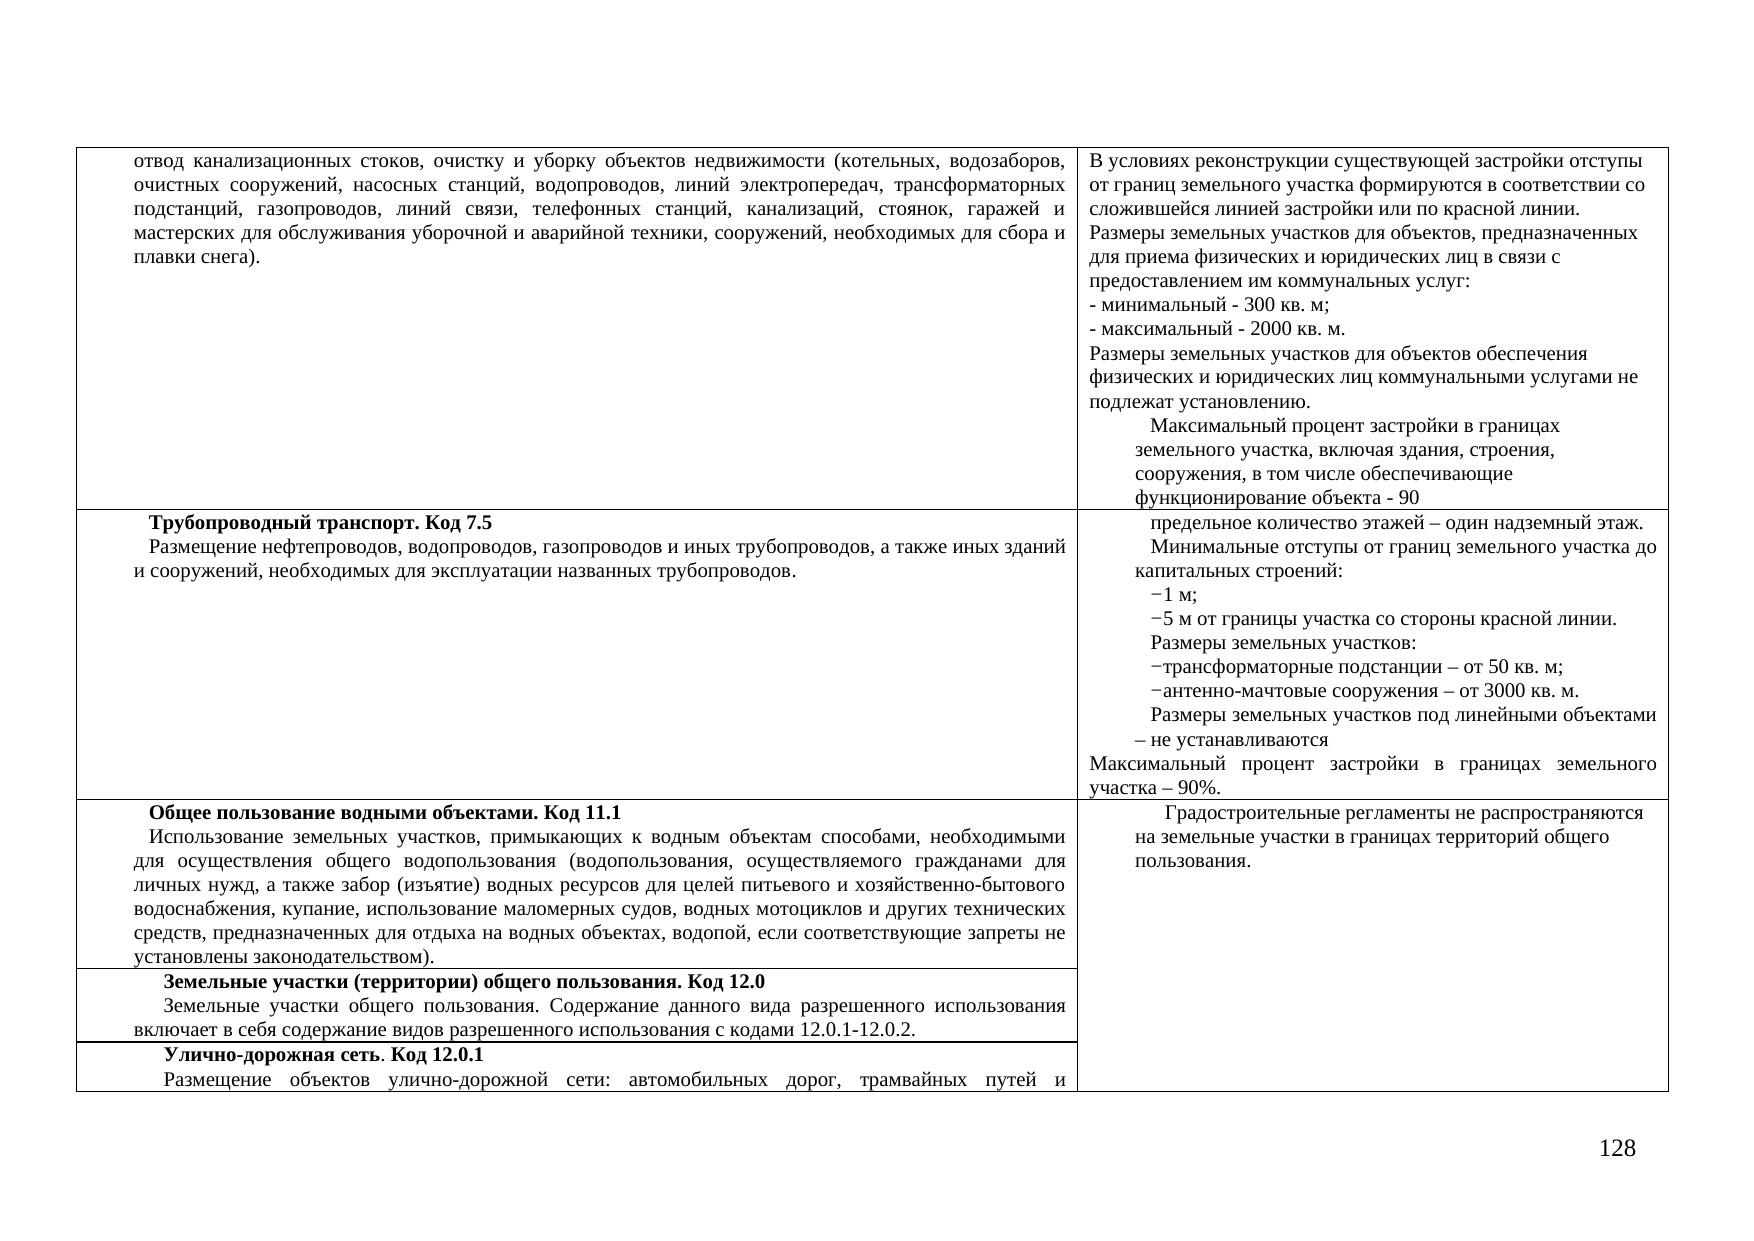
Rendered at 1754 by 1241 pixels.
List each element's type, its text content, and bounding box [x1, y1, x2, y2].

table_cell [77, 148, 1077, 509]
table_cell Общее пользование водными объектами. Код 11.1 Использование земельных участков, примыкающих к водным объектам способами, необходимыми для осуществления общего водопользования (водопользования, осуществляемого гражданами для личных нужд, а также забор (изъятие) водных ресурсов для целей питьевого и хозяйственно-бытового водоснабжения, купание, использование маломерных судов, водных мотоциклов и других технических средств, предназначенных для отдыха на водных объектах, водопой, если соответствующие запреты не установлены законодательством). [77, 800, 1077, 968]
table_cell Градостроительные регламенты не распространяются на земельные участки в границах территорий общего пользования. [1078, 800, 1668, 1091]
table_cell Земельные участки (территории) общего пользования. Код 12.0 Земельные участки общего пользования. Содержание данного вида разрешенного использования включает в себя содержание видов разрешенного использования с кодами 12.0.1-12.0.2. [77, 969, 1077, 1041]
table_cell предельное количество этажей – один надземный этаж. Минимальные отступы от границ земельного участка до капитальных строений: − 1 м; − 5 м от границы участка со стороны красной линии. Размеры земельных участков: − трансформаторные подстанции – от 50 кв. м; − антенно-мачтовые сооружения – от 3000 кв. м. Размеры земельных участков под линейными объектами – не устанавливаются Максимальный процент застройки в границах земельного участка – 90%. [1078, 510, 1668, 799]
table_cell Трубопроводный транспорт. Код 7.5 Размещение нефтепроводов, водопроводов, газопроводов и иных трубопроводов, а также иных зданий и сооружений, необходимых для эксплуатации названных трубопроводов. [77, 510, 1077, 799]
